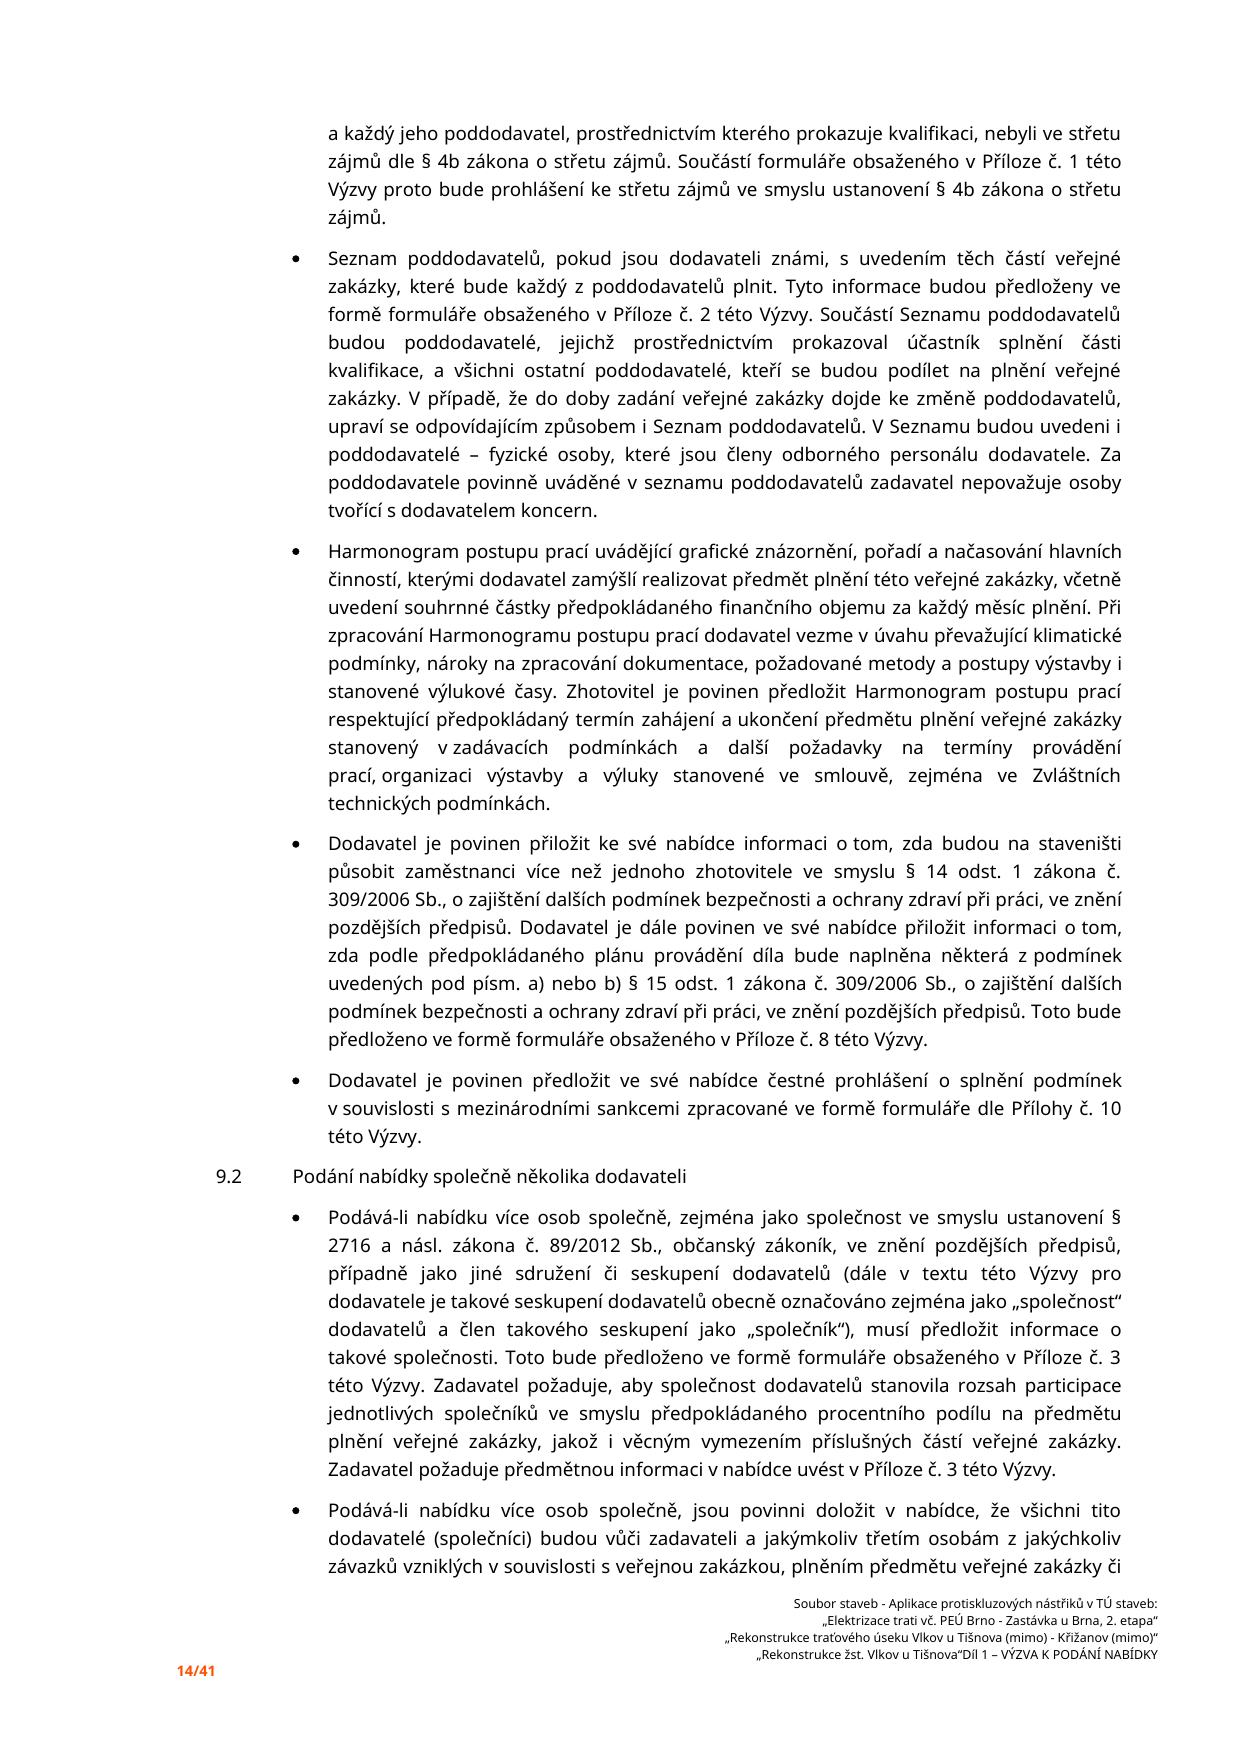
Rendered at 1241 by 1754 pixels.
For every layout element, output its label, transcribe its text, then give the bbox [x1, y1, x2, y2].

text Dodavatel je povinen přiložit ke své nabídce informaci o tom, zda budou na staveništi působit zaměstnanci více než jednoho zhotovitele ve smyslu § 14 odst. 1 zákona č. 309/2006 Sb., o zajištění dalších podmínek bezpečnosti a ochrany zdraví při práci, ve znění pozdějších předpisů. Dodavatel je dále povinen ve své nabídce přiložit informaci o tom, zda podle předpokládaného plánu provádění díla bude naplněna některá z podmínek uvedených pod písm. a) nebo b) § 15 odst. 1 zákona č. 309/2006 Sb., o zajištění dalších podmínek bezpečnosti a ochrany zdraví při práci, ve znění pozdějších předpisů. Toto bude předloženo ve formě formuláře obsaženého v Příloze č. 8 této Výzvy. [292, 831, 1122, 1052]
text Seznam poddodavatelů, pokud jsou dodavateli známi, s uvedením těch částí veřejné zakázky, které bude každý z poddodavatelů plnit. Tyto informace budou předloženy ve formě formuláře obsaženého v Příloze č. 2 této Výzvy. Součástí Seznamu poddodavatelů budou poddodavatelé, jejichž prostřednictvím prokazoval účastník splnění části kvalifikace, a všichni ostatní poddodavatelé, kteří se budou podílet na plnění veřejné zakázky. V případě, že do doby zadání veřejné zakázky dojde ke změně poddodavatelů, upraví se odpovídajícím způsobem i Seznam poddodavatelů. V Seznamu budou uvedeni i poddodavatelé – fyzické osoby, které jsou členy odborného personálu dodavatele. Za poddodavatele povinně uváděné v seznamu poddodavatelů zadavatel nepovažuje osoby tvořící s dodavatelem koncern. [292, 245, 1122, 523]
text Podává-li nabídku více osob společně, zejména jako společnost ve smyslu ustanovení § 2716 a násl. zákona č. 89/2012 Sb., občanský zákoník, ve znění pozdějších předpisů, případně jako jiné sdružení či seskupení dodavatelů (dále v textu této Výzvy pro dodavatele je takové seskupení dodavatelů obecně označováno zejména jako „společnost“ dodavatelů a člen takového seskupení jako „společník“), musí předložit informace o takové společnosti. Toto bude předloženo ve formě formuláře obsaženého v Příloze č. 3 této Výzvy. Zadavatel požaduje, aby společnost dodavatelů stanovila rozsah participace jednotlivých společníků ve smyslu předpokládaného procentního podílu na předmětu plnění veřejné zakázky, jakož i věcným vymezením příslušných částí veřejné zakázky. Zadavatel požaduje předmětnou informaci v nabídce uvést v Příloze č. 3 této Výzvy. [292, 1204, 1122, 1482]
text Dodavatel je povinen předložit ve své nabídce čestné prohlášení o splnění podmínek v souvislosti s mezinárodními sankcemi zpracované ve formě formuláře dle Přílohy č. 10 této Výzvy. [292, 1067, 1122, 1149]
text Podání nabídky společně několika dodavateli [216, 1164, 1122, 1189]
text Harmonogram postupu prací uvádějící grafické znázornění, pořadí a načasování hlavních činností, kterými dodavatel zamýšlí realizovat předmět plnění této veřejné zakázky, včetně uvedení souhrnné částky předpokládaného finančního objemu za každý měsíc plnění. Při zpracování Harmonogramu postupu prací dodavatel vezme v úvahu převažující klimatické podmínky, nároky na zpracování dokumentace, požadované metody a postupy výstavby i stanovené výlukové časy. Zhotovitel je povinen předložit Harmonogram postupu prací respektující předpokládaný termín zahájení a ukončení předmětu plnění veřejné zakázky stanovený v zadávacích podmínkách a další požadavky na termíny provádění prací, organizaci výstavby a výluky stanovené ve smlouvě, zejména ve Zvláštních technických podmínkách. [292, 538, 1122, 816]
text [292, 1497, 1122, 1579]
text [292, 121, 1122, 230]
